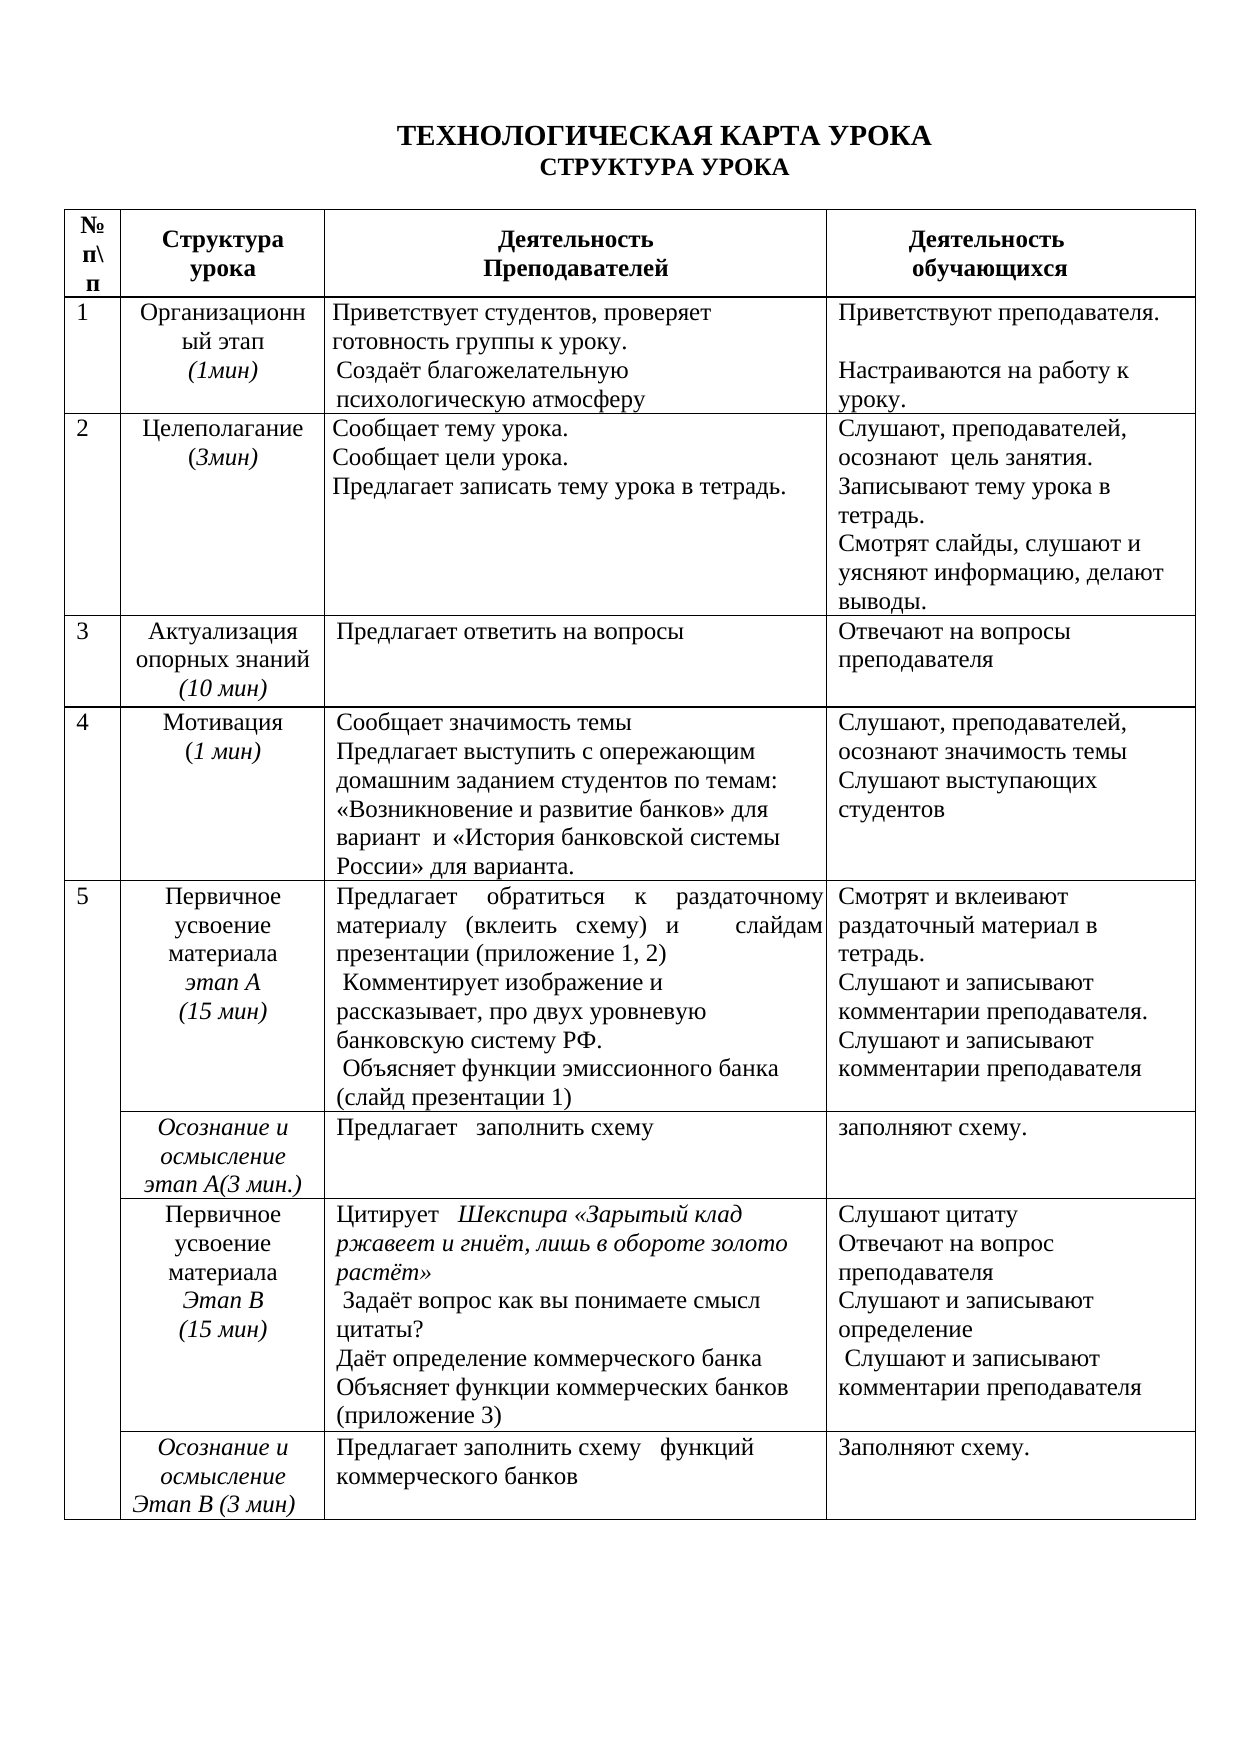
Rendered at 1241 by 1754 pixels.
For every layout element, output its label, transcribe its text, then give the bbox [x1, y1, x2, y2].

table_cell Сообщает значимость темы Предлагает выступить с опережающим домашним заданием студентов по темам: «Возникновение и развитие банков» для вариант и «История банковской системы России» для варианта. [325, 708, 826, 880]
table_cell 5 [65, 881, 120, 1518]
table_cell 1 [65, 298, 120, 412]
table_cell Предлагает заполнить схему функций коммерческого банков [325, 1432, 826, 1518]
table_cell заполняют схему. [827, 1112, 1195, 1198]
table_cell Мотивация (1 мин) [121, 708, 324, 880]
table_cell 2 [65, 414, 120, 615]
table_cell Первичное усвоение материала Этап В (15 мин) [121, 1199, 324, 1431]
table_header Деятельность Преподавателей [325, 210, 826, 296]
table_cell Отвечают на вопросы преподавателя [827, 616, 1195, 706]
text ТЕХНОЛОГИЧЕСКАЯ КАРТА УРОКА [177, 118, 1152, 152]
table_cell Смотрят и вклеивают раздаточный материал в тетрадь. Слушают и записывают комментарии преподавателя. Слушают и записывают комментарии преподавателя [827, 881, 1195, 1111]
table_header Деятельность обучающихся [827, 210, 1195, 296]
table_cell Слушают цитату Отвечают на вопрос преподавателя Слушают и записывают определение Слушают и записывают комментарии преподавателя [827, 1199, 1195, 1431]
table_cell 3 [65, 616, 120, 706]
table_cell Актуализация опорных знаний (10 мин) [121, 616, 324, 706]
table_cell Предлагает заполнить схему [325, 1112, 826, 1198]
table_cell Сообщает тему урока. Сообщает цели урока. Предлагает записать тему урока в тетрадь. [325, 414, 826, 615]
table_cell 4 [65, 708, 120, 880]
table_cell Осознание и осмысление этап А(3 мин.) [121, 1112, 324, 1198]
table_cell Заполняют схему. [827, 1432, 1195, 1518]
table_cell Целеполагание (3мин) [121, 414, 324, 615]
table_header № п\п [65, 210, 120, 296]
table_cell Первичное усвоение материала этап А (15 мин) [121, 881, 324, 1111]
text СТРУКТУРА УРОКА [177, 152, 1152, 180]
table_cell Приветствует студентов, проверяет готовность группы к уроку. Создаёт благожелательную психологическую атмосферу [325, 298, 826, 412]
table_cell Приветствуют преподавателя. Настраиваются на работу к уроку. [827, 298, 1195, 412]
table_cell Осознание и осмысление Этап В (3 мин) [121, 1432, 324, 1518]
table_cell Цитирует Шекспира «Зарытый клад ржавеет и гниёт, лишь в обороте золото растёт» Задаёт вопрос как вы понимаете смысл цитаты? Даёт определение коммерческого банка Объясняет функции коммерческих банков (приложение 3) [325, 1199, 826, 1431]
table_cell Организационный этап (1мин) [121, 298, 324, 412]
table_cell Слушают, преподавателей, осознают значимость темы Слушают выступающих студентов [827, 708, 1195, 880]
table_cell Предлагает ответить на вопросы [325, 616, 826, 706]
table_header Структура урока [121, 210, 324, 296]
table_cell Предлагает обратиться к раздаточному материалу (вклеить схему) и слайдам презентации (приложение 1, 2) Комментирует изображение и рассказывает, про двух уровневую банковскую систему РФ. Объясняет функции эмиссионного банка (слайд презентации 1) [325, 881, 826, 1111]
table_cell Слушают, преподавателей, осознают цель занятия. Записывают тему урока в тетрадь. Смотрят слайды, слушают и уясняют информацию, делают выводы. [827, 414, 1195, 615]
